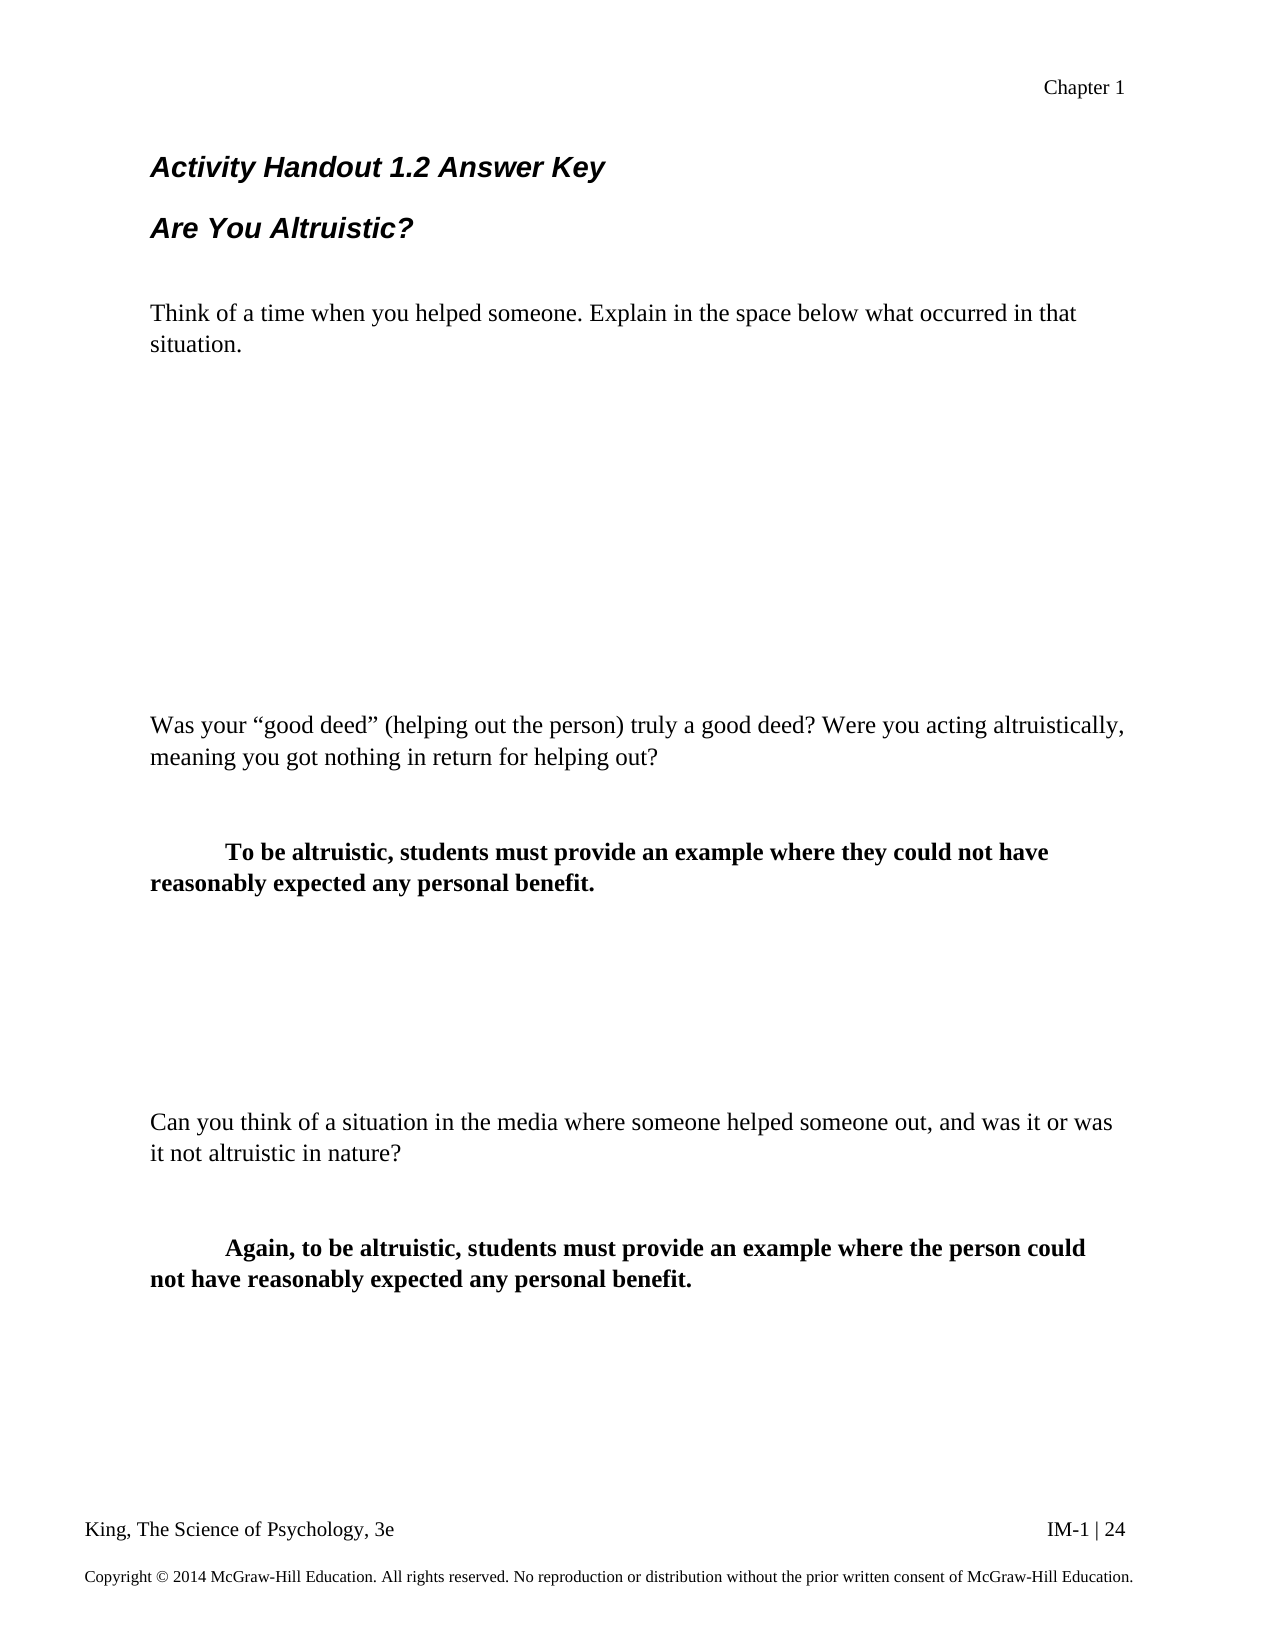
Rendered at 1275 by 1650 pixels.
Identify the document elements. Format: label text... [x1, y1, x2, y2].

text Can you think of a situation in the media where someone helped someone out, and was it or was it not altruistic in nature? [150, 1107, 1125, 1166]
text Activity Handout 1.2 Answer Key [150, 150, 1125, 183]
text Think of a time when you helped someone. Explain in the space below what occurred in that situation. [150, 298, 1125, 358]
text To be altruistic, students must provide an example where they could not have reasonably expected any personal benefit. [150, 837, 1125, 897]
subtitle Are You Altruistic? [150, 211, 1125, 245]
text Was your “good deed” (helping out the person) truly a good deed? Were you acting altruistically, meaning you got nothing in return for helping out? [150, 711, 1125, 770]
text Again, to be altruistic, students must provide an example where the person could not have reasonably expected any personal benefit. [150, 1233, 1125, 1293]
